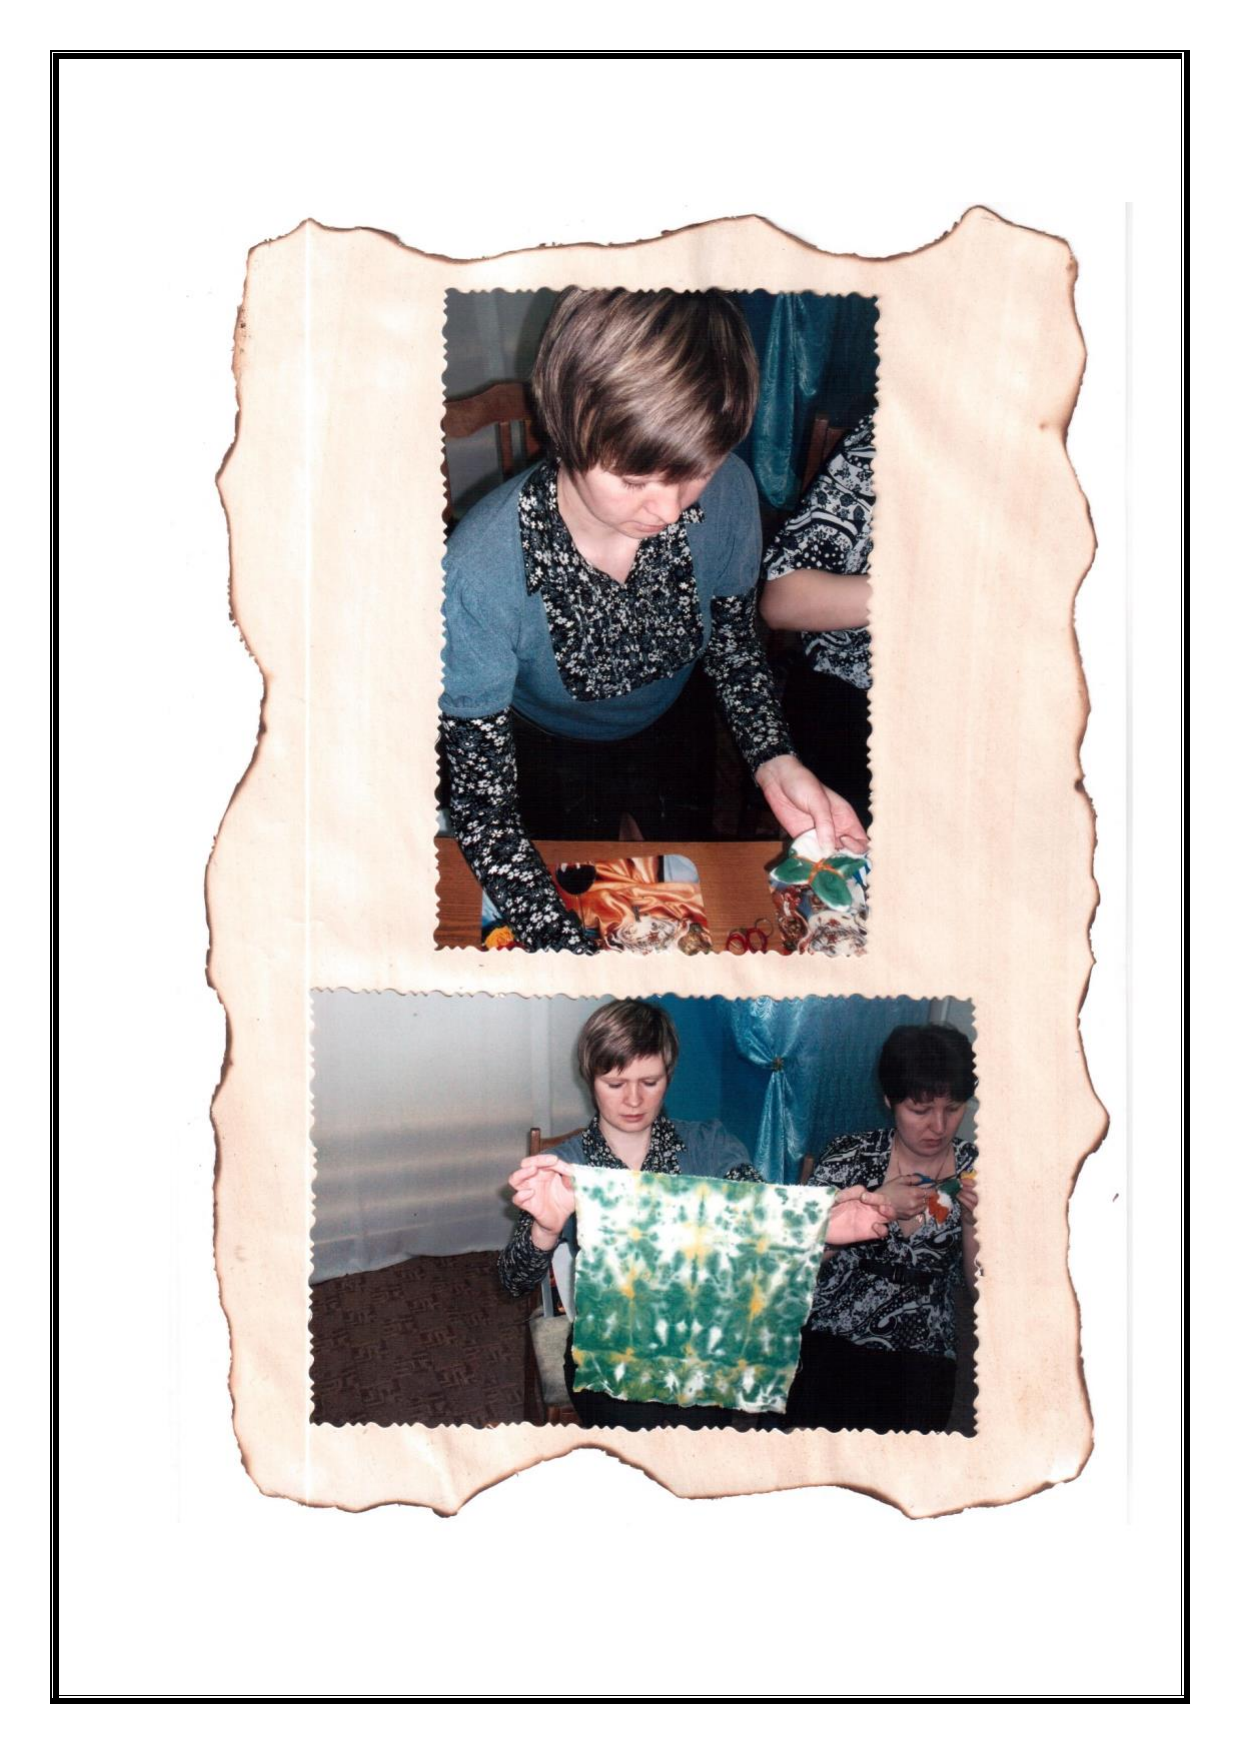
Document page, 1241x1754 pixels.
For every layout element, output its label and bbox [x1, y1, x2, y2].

picture [162, 202, 1139, 1546]
